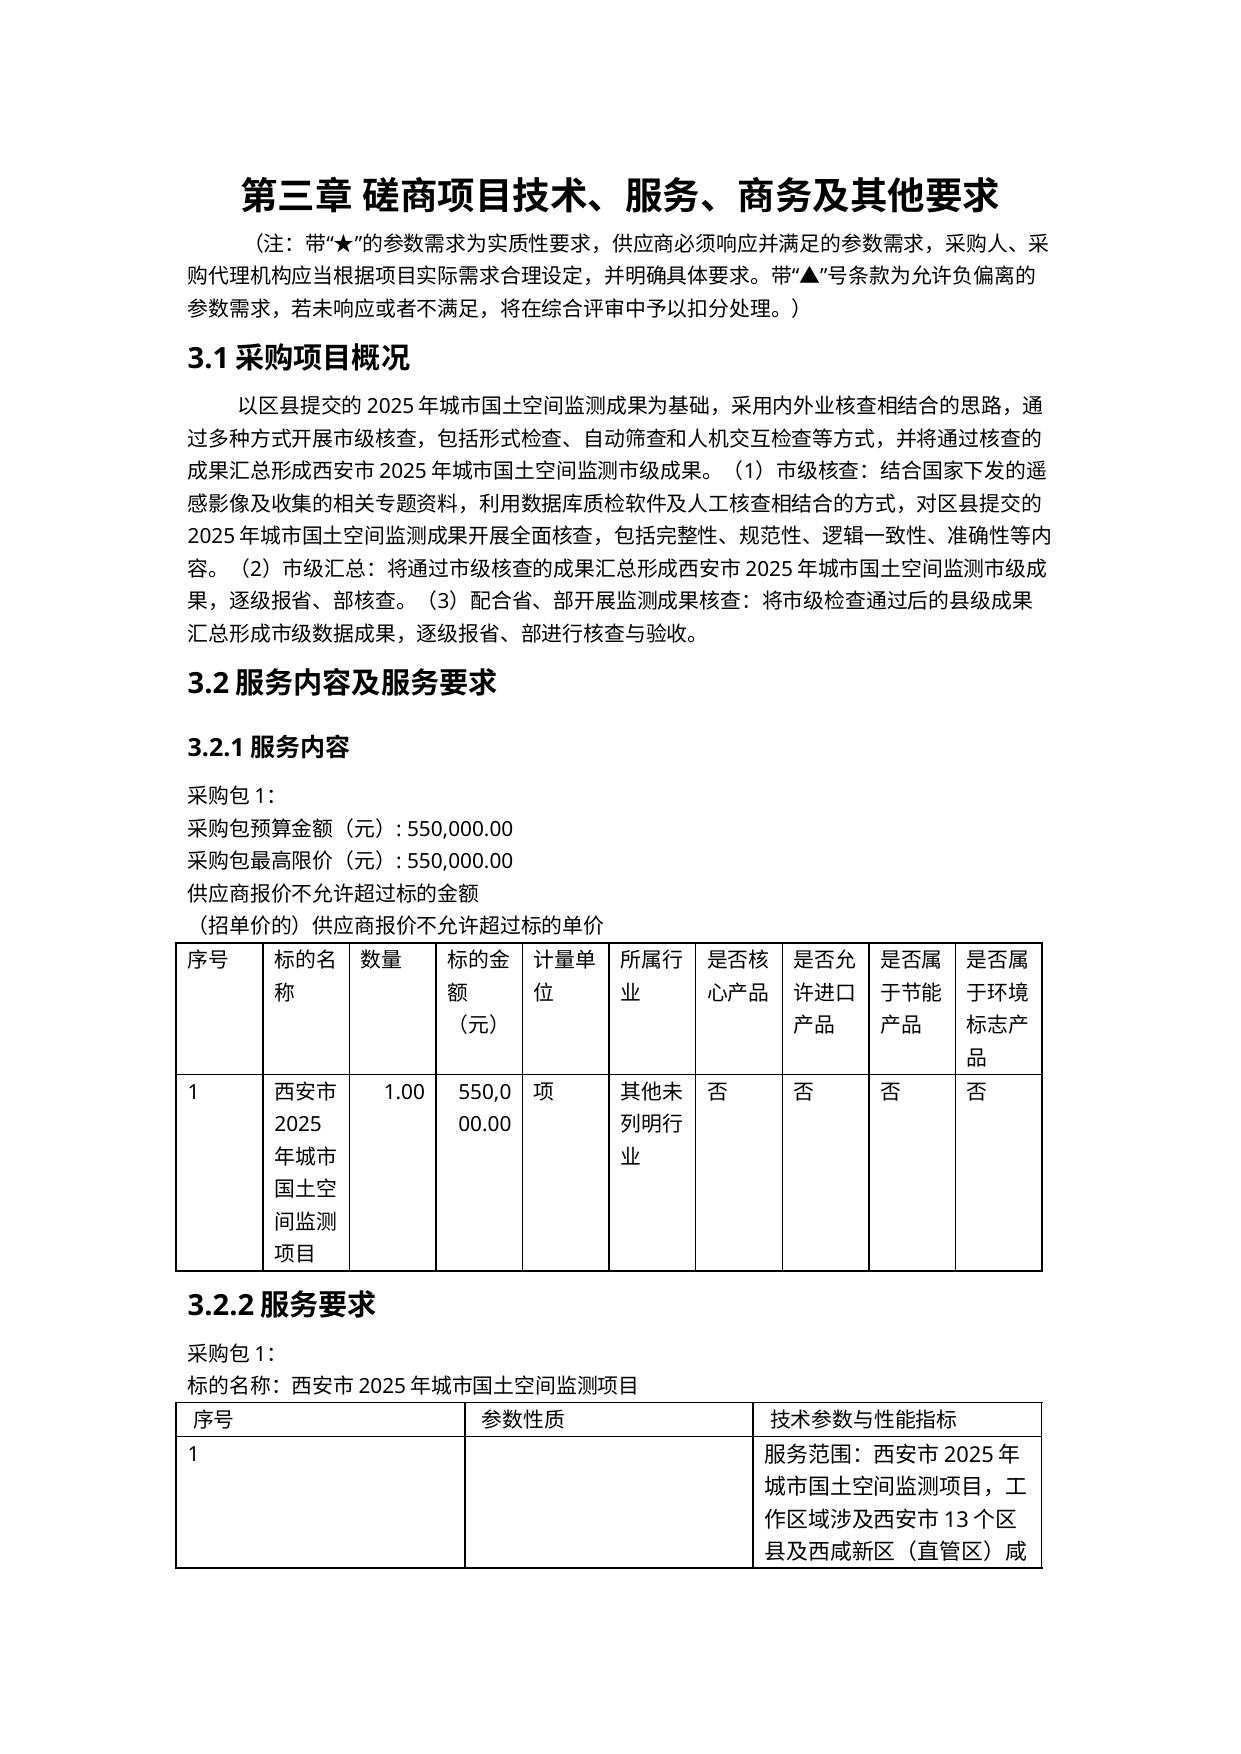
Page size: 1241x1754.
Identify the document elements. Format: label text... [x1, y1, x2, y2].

table_cell [466, 1437, 752, 1567]
table_header 参数性质 [466, 1403, 752, 1436]
text 3.2.1服务内容 [187, 714, 1053, 779]
text 第三章 磋商项目技术、服务、商务及其他要求 [187, 162, 1053, 227]
table_header 是否允许进口产品 [783, 944, 868, 1073]
table_cell 1 [177, 1075, 262, 1270]
text 以区县提交的2025年城市国土空间监测成果为基础，采用内外业核查相结合的思路，通过多种方式开展市级核查，包括形式检查、自动筛查和人机交互检查等方式，并将通过核查的成果汇总形成西安市2025年城市国土空间监测市级成果。（1）市级核查：结合国家下发的遥感影像及收集的相关专题资料，利用数据库质检软件及人工核查相结合的方式，对区县提交的2025年城市国土空间监测成果开展全面核查，包括完整性、规范性、逻辑一致性、准确性等内容。（2）市级汇总：将通过市级核查的成果汇总形成西安市2025年城市国土空间监测市级成果，逐级报省、部核查。（3）配合省、部开展监测成果核查：将市级检查通过后的县级成果汇总形成市级数据成果，逐级报省、部进行核查与验收。 [187, 389, 1053, 649]
text 3.1采购项目概况 [187, 324, 1053, 389]
table_header 是否属于环境标志产品 [956, 944, 1041, 1073]
table_cell 否 [783, 1075, 868, 1270]
text 3.2.2服务要求 [187, 1272, 1053, 1337]
table_cell 1.00 [350, 1075, 435, 1270]
text 3.2服务内容及服务要求 [187, 649, 1053, 714]
table_header 计量单位 [523, 944, 608, 1073]
table_header 序号 [177, 944, 262, 1073]
table_header 标的名称 [264, 944, 349, 1073]
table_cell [754, 1437, 1041, 1567]
text 标的名称：西安市2025年城市国土空间监测项目 [187, 1369, 1053, 1402]
table_cell 其他未列明行业 [610, 1075, 695, 1270]
table_cell 否 [696, 1075, 782, 1270]
table_cell 550,000.00 [437, 1075, 522, 1270]
table_header 是否属于节能产品 [870, 944, 955, 1073]
table_header 是否核心产品 [696, 944, 782, 1073]
table_cell 1 [177, 1437, 464, 1567]
table_cell 否 [870, 1075, 955, 1270]
text （招单价的）供应商报价不允许超过标的单价 [187, 909, 1053, 942]
table_header 技术参数与性能指标 [754, 1403, 1041, 1436]
text 采购包预算金额（元）: 550,000.00 [187, 812, 1053, 844]
text 采购包1： [187, 779, 1053, 812]
text （注：带“★”的参数需求为实质性要求，供应商必须响应并满足的参数需求，采购人、采购代理机构应当根据项目实际需求合理设定，并明确具体要求。带“▲”号条款为允许负偏离的参数需求，若未响应或者不满足，将在综合评审中予以扣分处理。） [187, 227, 1053, 324]
table_header 序号 [177, 1403, 464, 1436]
table_header 标的金额 （元） [437, 944, 522, 1073]
table_header 数量 [350, 944, 435, 1073]
table_cell 项 [523, 1075, 608, 1270]
text 供应商报价不允许超过标的金额 [187, 877, 1053, 909]
table_header 所属行业 [610, 944, 695, 1073]
text 采购包1： [187, 1337, 1053, 1369]
text 采购包最高限价（元）: 550,000.00 [187, 844, 1053, 877]
table_cell 否 [956, 1075, 1041, 1270]
table_cell 西安市2025年城市国土空间监测项目 [264, 1075, 349, 1270]
